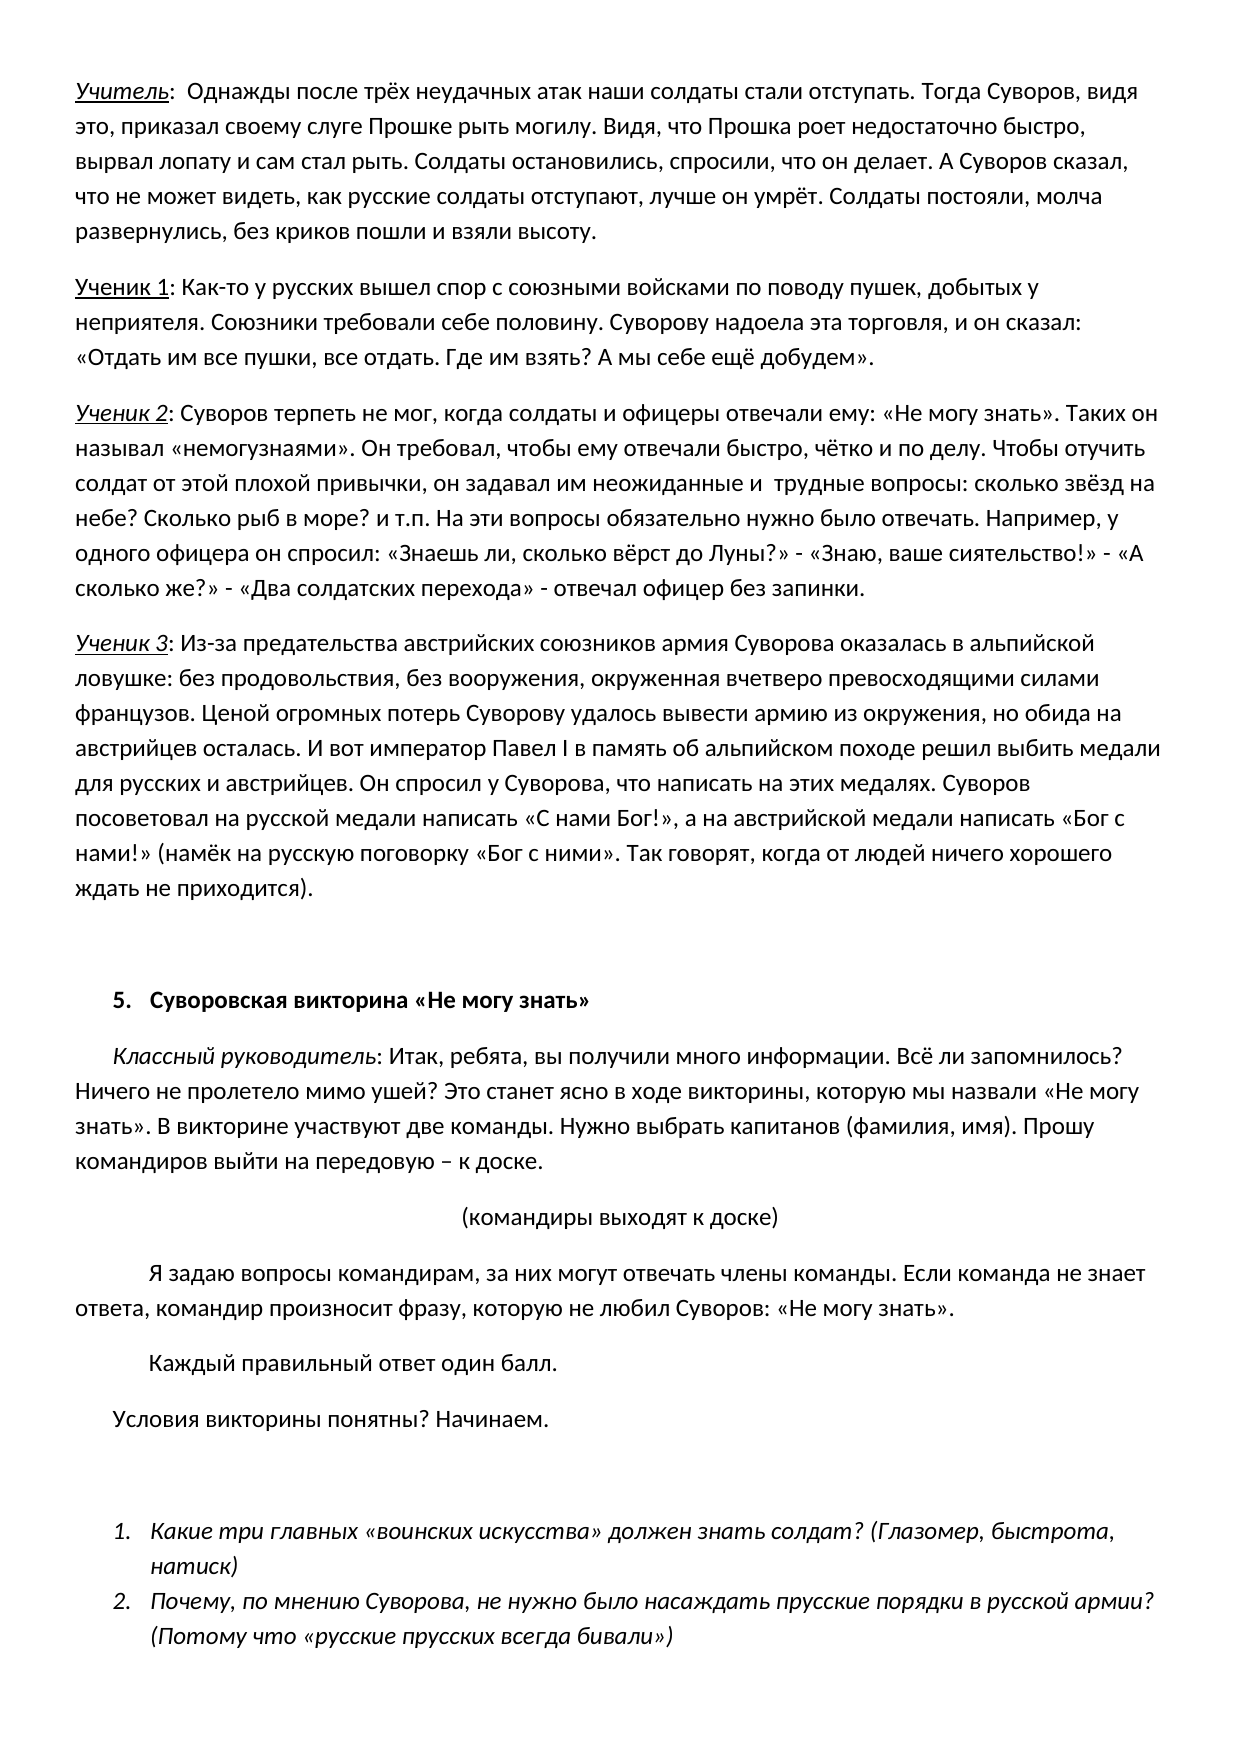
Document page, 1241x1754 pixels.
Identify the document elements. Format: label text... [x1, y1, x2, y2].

text Учитель: Однажды после трёх неудачных атак наши солдаты стали отступать. Тогда Суворов, видя это, приказал своему слуге Прошке рыть могилу. Видя, что Прошка роет недостаточно быстро, вырвал лопату и сам стал рыть. Солдаты остановились, спросили, что он делает. А Суворов сказал, что не может видеть, как русские солдаты отступают, лучше он умрёт. Солдаты постояли, молча развернулись, без криков пошли и взяли высоту. [75, 75, 1165, 246]
text Ученик 1: Как-то у русских вышел спор с союзными войсками по поводу пушек, добытых у неприятеля. Союзники требовали себе половину. Суворову надоела эта торговля, и он сказал: «Отдать им все пушки, все отдать. Где им взять? А мы себе ещё добудем». [75, 271, 1165, 371]
text Ученик 2: Суворов терпеть не мог, когда солдаты и офицеры отвечали ему: «Не могу знать». Таких он называл «немогузнаями». Он требовал, чтобы ему отвечали быстро, чётко и по делу. Чтобы отучить солдат от этой плохой привычки, он задавал им неожиданные и трудные вопросы: сколько звёзд на небе? Сколько рыб в море? и т.п. На эти вопросы обязательно нужно было отвечать. Например, у одного офицера он спросил: «Знаешь ли, сколько вёрст до Луны?» - «Знаю, ваше сиятельство!» - «А сколько же?» - «Два солдатских перехода» - отвечал офицер без запинки. [75, 397, 1165, 602]
text Ученик 3: Из-за предательства австрийских союзников армия Суворова оказалась в альпийской ловушке: без продовольствия, без вооружения, окруженная вчетверо превосходящими силами французов. Ценой огромных потерь Суворову удалось вывести армию из окружения, но обида на австрийцев осталась. И вот император Павел I в память об альпийском походе решил выбить медали для русских и австрийцев. Он спросил у Суворова, что написать на этих медалях. Суворов посоветовал на русской медали написать «С нами Бог!», а на австрийской медали написать «Бог с нами!» (намёк на русскую поговорку «Бог с ними». Так говорят, когда от людей ничего хорошего ждать не приходится). [75, 627, 1165, 903]
text Я задаю вопросы командирам, за них могут отвечать члены команды. Если команда не знает ответа, командир произносит фразу, которую не любил Суворов: «Не могу знать». [75, 1257, 1165, 1322]
text Условия викторины понятны? Начинаем. [75, 1403, 1165, 1434]
list Почему, по мнению Суворова, не нужно было насаждать прусские порядки в русской армии? (Потому что «русские прусских всегда бивали») [112, 1585, 1165, 1651]
list Суворовская викторина «Не могу знать» [112, 984, 1165, 1015]
text (командиры выходят к доске) [75, 1201, 1165, 1231]
text Классный руководитель: Итак, ребята, вы получили много информации. Всё ли запомнилось? Ничего не пролетело мимо ушей? Это станет ясно в ходе викторины, которую мы назвали «Не могу знать». В викторине участвуют две команды. Нужно выбрать капитанов (фамилия, имя). Прошу командиров выйти на передовую – к доске. [75, 1040, 1165, 1176]
text Каждый правильный ответ один балл. [75, 1347, 1165, 1378]
list Какие три главных «воинских искусства» должен знать солдат? (Глазомер, быстрота, натиск) [112, 1515, 1165, 1581]
